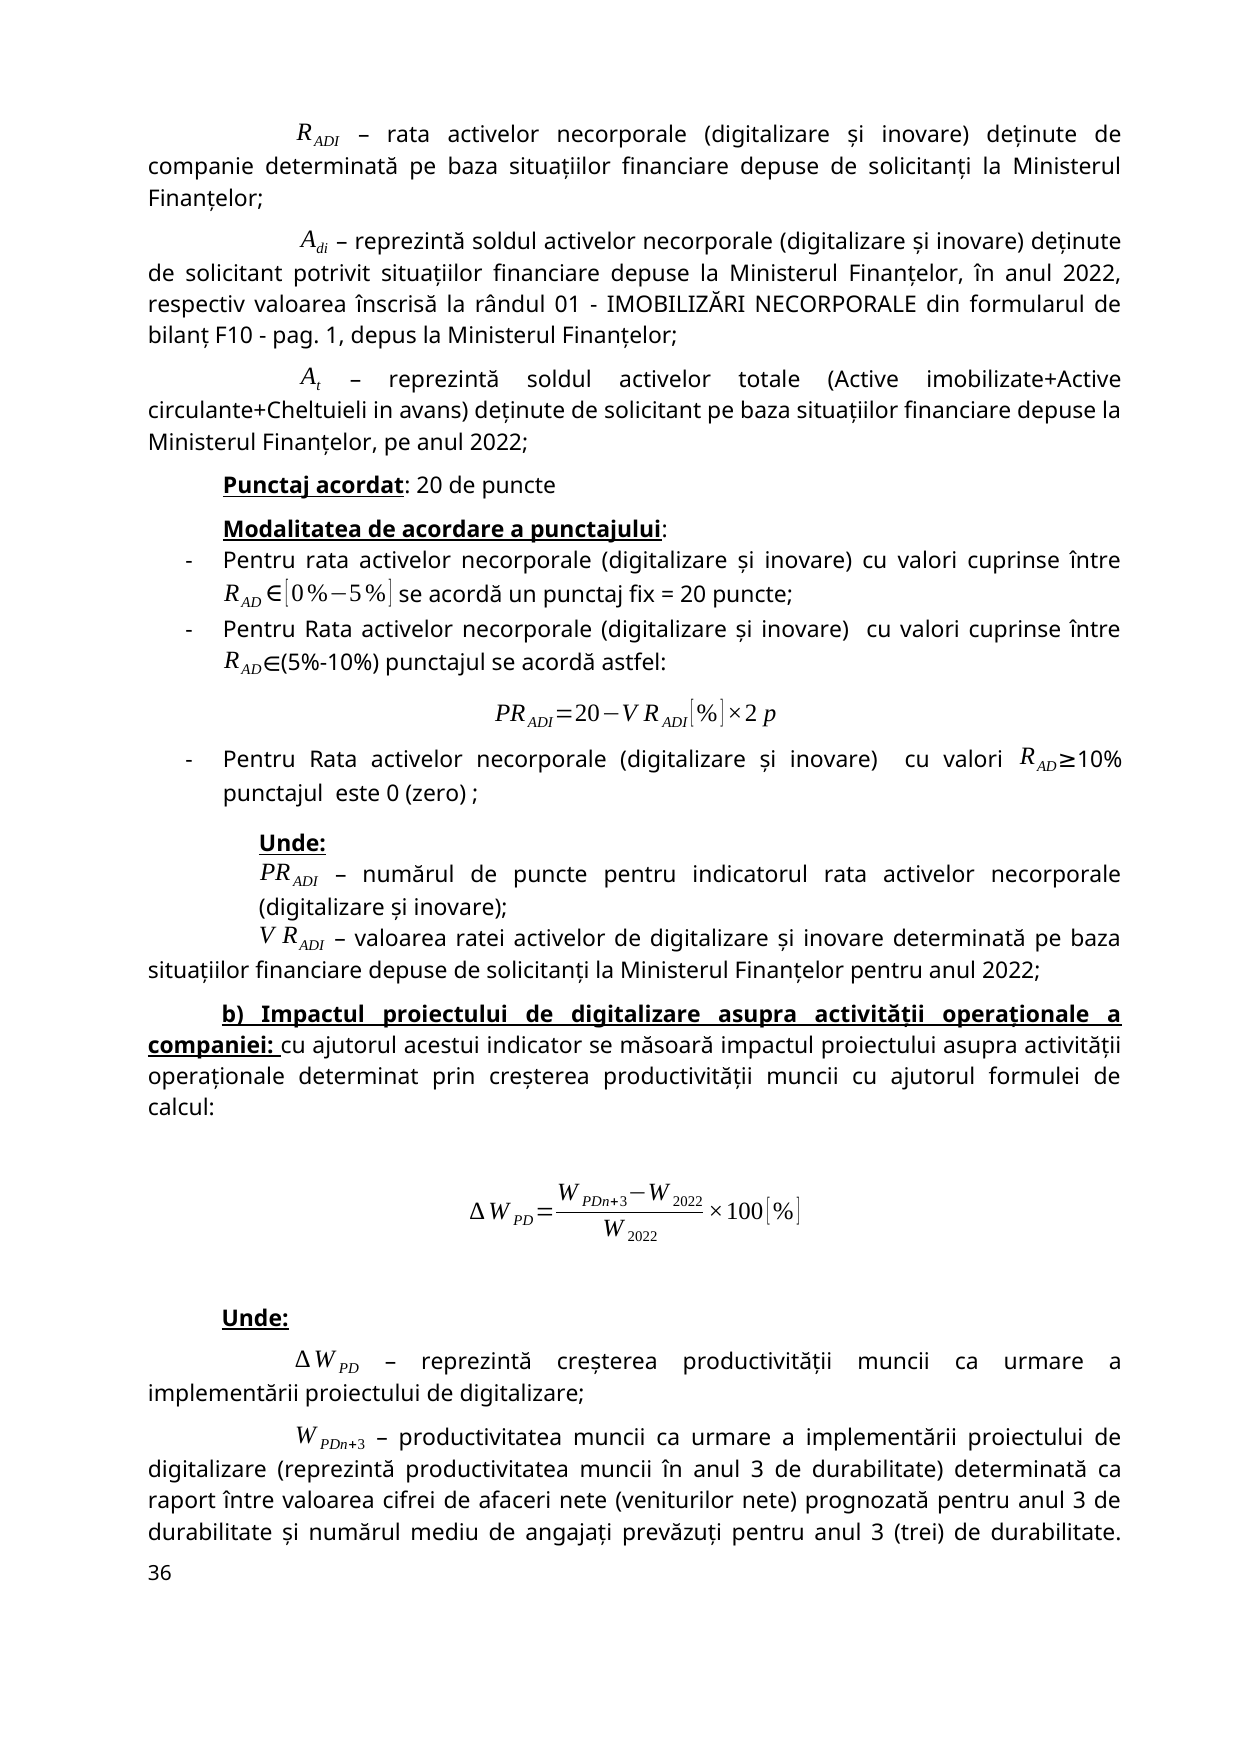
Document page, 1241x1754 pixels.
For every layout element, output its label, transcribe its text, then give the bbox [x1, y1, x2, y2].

list Pentru rata activelor necorporale (digitalizare și inovare) cu valori cuprinse între se acordă un punctaj fix = 20 puncte; [185, 544, 1122, 610]
text – reprezintă soldul activelor totale (Active imobilizate+Active circulante+Cheltuieli in avans) deținute de solicitant pe baza situațiilor financiare depuse la Ministerul Finanțelor, pe anul 2022; [148, 363, 1122, 457]
text Punctaj acordat: 20 de puncte [148, 469, 1122, 500]
list Pentru Rata activelor necorporale (digitalizare și inovare) cu valori cuprinse între ∈(5%-10%) punctajul se acordă astfel: [185, 613, 1122, 678]
text Modalitatea de acordare a punctajului: [148, 513, 1122, 544]
text Unde: [259, 827, 1122, 858]
text – valoarea ratei activelor de digitalizare și inovare determinată pe baza situațiilor financiare depuse de solicitanți la Ministerul Finanțelor pentru anul 2022; [148, 922, 1122, 985]
text b) Impactul proiectului de digitalizare asupra activității operaționale a companiei: cu ajutorul acestui indicator se măsoară impactul proiectului asupra activității operaționale determinat prin creșterea productivității muncii cu ajutorul formulei de calcul: [148, 998, 1122, 1123]
list Pentru Rata activelor necorporale (digitalizare și inovare) cu valori ≥10% punctajul este 0 (zero) ; [185, 743, 1122, 808]
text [148, 1421, 1122, 1547]
text – numărul de puncte pentru indicatorul rata activelor necorporale (digitalizare și inovare); [259, 858, 1122, 922]
text – rata activelor necorporale (digitalizare și inovare) deținute de companie determinată pe baza situațiilor financiare depuse de solicitanți la Ministerul Finanțelor; [148, 118, 1122, 213]
text Unde: [148, 1301, 1122, 1333]
text – reprezintă creșterea productivității muncii ca urmare a implementării proiectului de digitalizare; [148, 1345, 1122, 1408]
text – reprezintă soldul activelor necorporale (digitalizare și inovare) deținute de solicitant potrivit situațiilor financiare depuse la Ministerul Finanțelor, în anul 2022, respectiv valoarea înscrisă la rândul 01 - IMOBILIZĂRI NECORPORALE din formularul de bilanț F10 - pag. 1, depus la Ministerul Finanțelor; [148, 225, 1122, 350]
